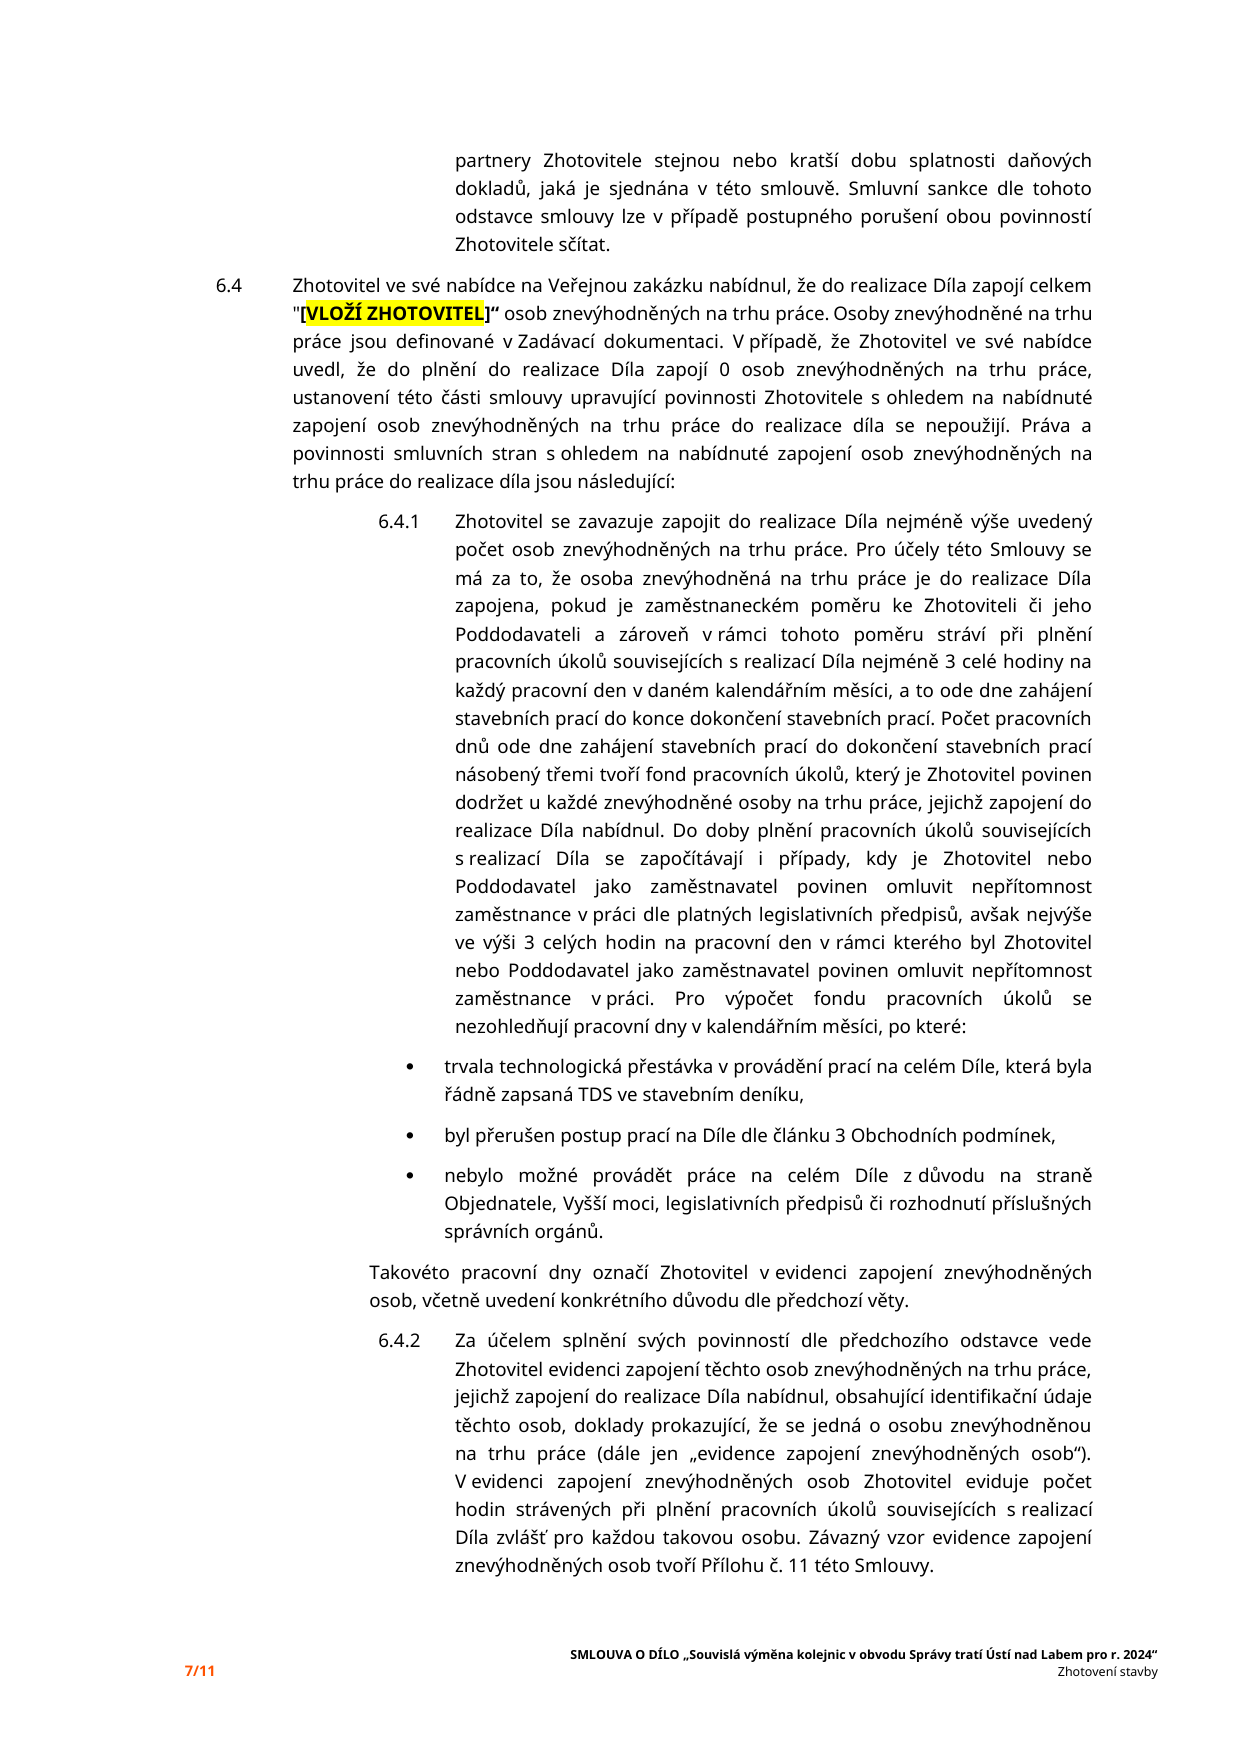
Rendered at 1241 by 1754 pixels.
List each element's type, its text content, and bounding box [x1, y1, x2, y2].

text Zhotovitel ve své nabídce na Veřejnou zakázku nabídnul, že do realizace Díla zapojí celkem "[VLOŽÍ ZHOTOVITEL]“ osob znevýhodněných na trhu práce. Osoby znevýhodněné na trhu práce jsou definované v Zadávací dokumentaci. V případě, že Zhotovitel ve své nabídce uvedl, že do plnění do realizace Díla zapojí 0 osob znevýhodněných na trhu práce, ustanovení této části smlouvy upravující povinnosti Zhotovitele s ohledem na nabídnuté zapojení osob znevýhodněných na trhu práce do realizace díla se nepoužijí. Práva a povinnosti smluvních stran s ohledem na nabídnuté zapojení osob znevýhodněných na trhu práce do realizace díla jsou následující: [216, 272, 1093, 494]
list byl přerušen postup prací na Díle dle článku 3 Obchodních podmínek, [407, 1122, 1093, 1148]
list trvala technologická přestávka v provádění prací na celém Díle, která byla řádně zapsaná TDS ve stavebním deníku, [407, 1054, 1093, 1107]
list nebylo možné provádět práce na celém Díle z důvodu na straně Objednatele, Vyšší moci, legislativních předpisů či rozhodnutí příslušných správních orgánů. [407, 1163, 1093, 1244]
text Zhotovitel se zavazuje zapojit do realizace Díla nejméně výše uvedený počet osob znevýhodněných na trhu práce. Pro účely této Smlouvy se má za to, že osoba znevýhodněná na trhu práce je do realizace Díla zapojena, pokud je zaměstnaneckém poměru ke Zhotoviteli či jeho Poddodavateli a zároveň v rámci tohoto poměru stráví při plnění pracovních úkolů souvisejících s realizací Díla nejméně 3 celé hodiny na každý pracovní den v daném kalendářním měsíci, a to ode dne zahájení stavebních prací do konce dokončení stavebních prací. Počet pracovních dnů ode dne zahájení stavebních prací do dokončení stavebních prací násobený třemi tvoří fond pracovních úkolů, který je Zhotovitel povinen dodržet u každé znevýhodněné osoby na trhu práce, jejichž zapojení do realizace Díla nabídnul. Do doby plnění pracovních úkolů souvisejících s realizací Díla se započítávají i případy, kdy je Zhotovitel nebo Poddodavatel jako zaměstnavatel povinen omluvit nepřítomnost zaměstnance v práci dle platných legislativních předpisů, avšak nejvýše ve výši 3 celých hodin na pracovní den v rámci kterého byl Zhotovitel nebo Poddodavatel jako zaměstnavatel povinen omluvit nepřítomnost zaměstnance v práci. Pro výpočet fondu pracovních úkolů se nezohledňují pracovní dny v kalendářním měsíci, po které: [378, 509, 1093, 1039]
text Za účelem splnění svých povinností dle předchozího odstavce vede Zhotovitel evidenci zapojení těchto osob znevýhodněných na trhu práce, jejichž zapojení do realizace Díla nabídnul, obsahující identifikační údaje těchto osob, doklady prokazující, že se jedná o osobu znevýhodněnou na trhu práce (dále jen „evidence zapojení znevýhodněných osob“). V evidenci zapojení znevýhodněných osob Zhotovitel eviduje počet hodin strávených při plnění pracovních úkolů souvisejících s realizací Díla zvlášť pro každou takovou osobu. Závazný vzor evidence zapojení znevýhodněných osob tvoří Přílohu č. 11 této Smlouvy. [378, 1328, 1093, 1577]
list Takovéto pracovní dny označí Zhotovitel v evidenci zapojení znevýhodněných osob, včetně uvedení konkrétního důvodu dle předchozí věty. [369, 1259, 1093, 1313]
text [378, 147, 1093, 257]
